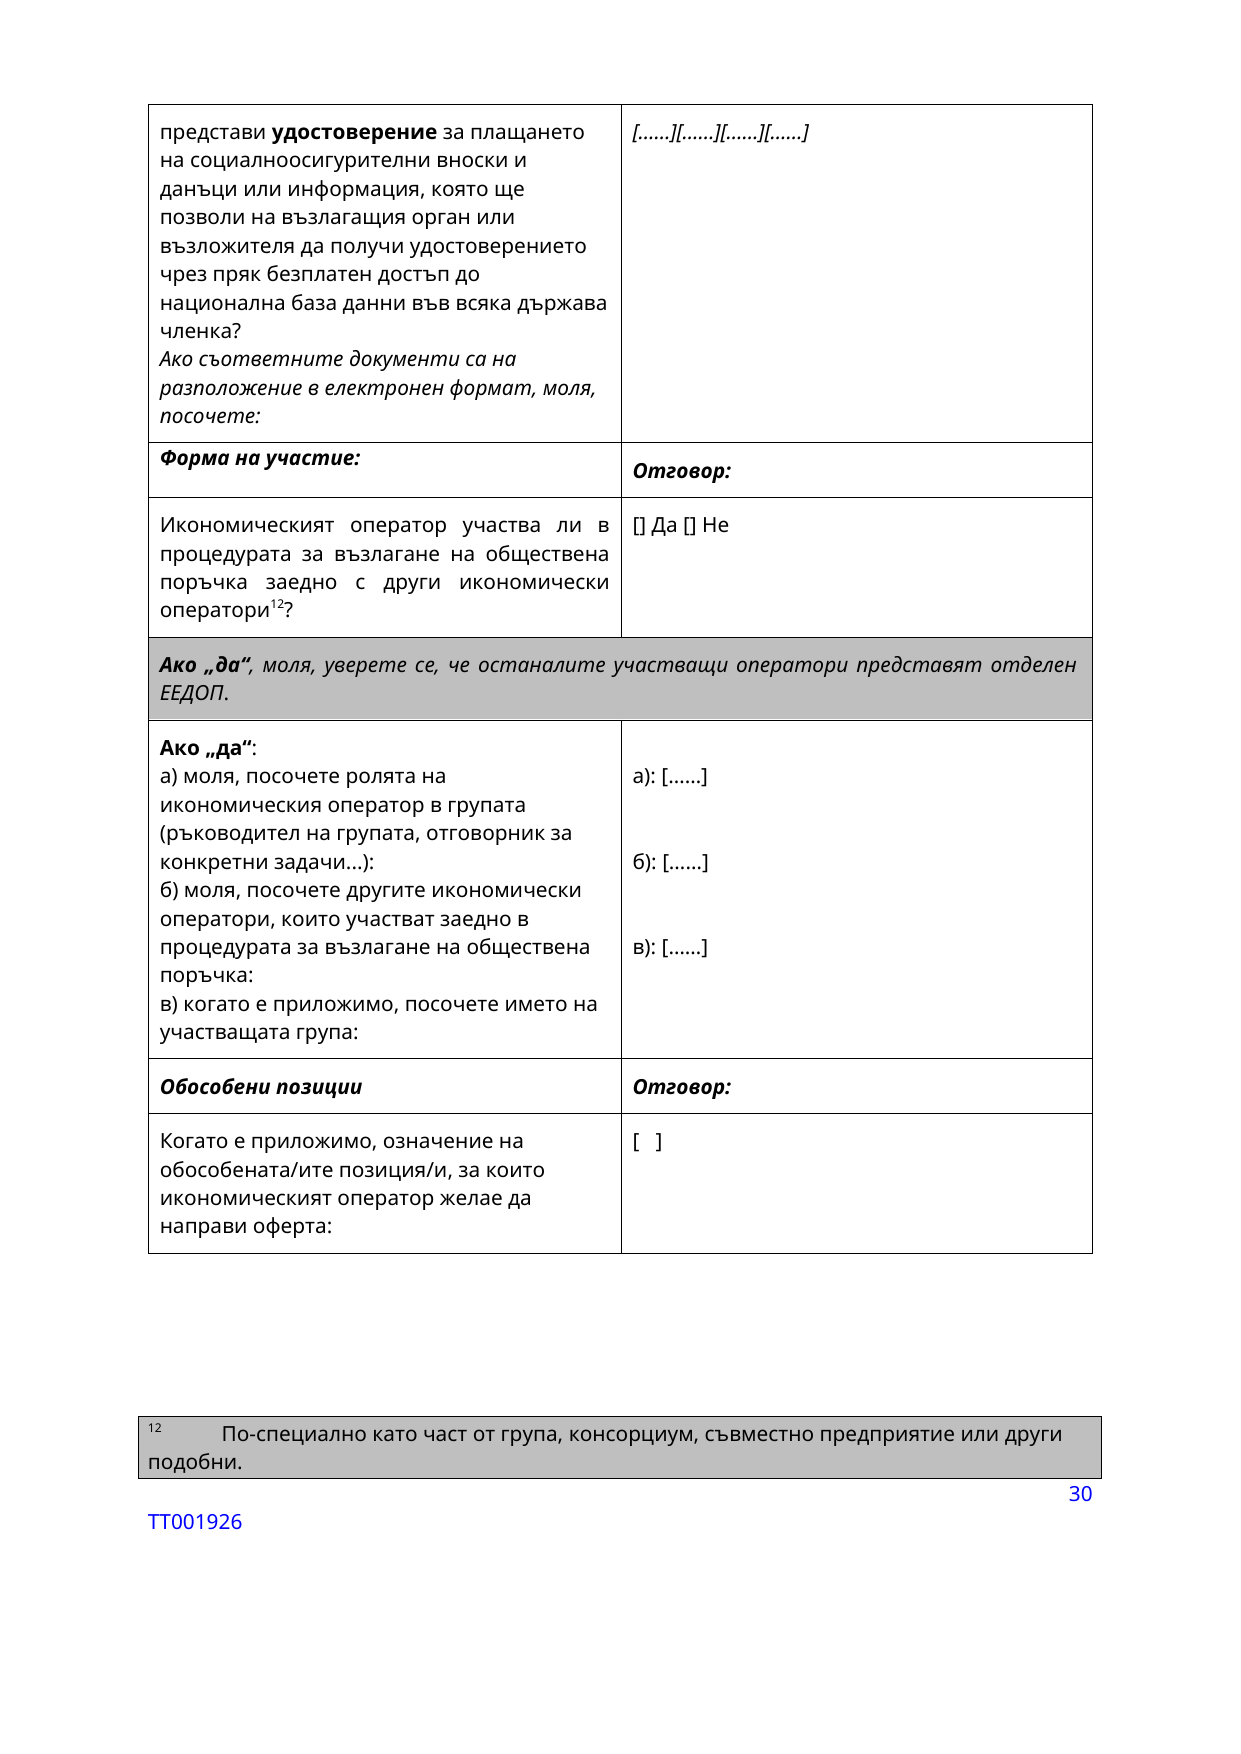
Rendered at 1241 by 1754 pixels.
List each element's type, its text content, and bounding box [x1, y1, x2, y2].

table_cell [149, 105, 621, 442]
table_cell Ако „да“: а) моля, посочете ролята на икономическия оператор в групата (ръководител на групата, отговорник за конкретни задачи...): б) моля, посочете другите икономически оператори, които участват заедно в процедурата за възлагане на обществена поръчка: в) когато е приложимо, посочете името на участващата група: [149, 721, 621, 1058]
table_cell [622, 105, 1092, 442]
table_cell Когато е приложимо, означение на обособената/ите позиция/и, за които икономическият оператор желае да направи оферта: [149, 1114, 621, 1253]
table_cell а): [……] б): [……] в): [……] [622, 721, 1092, 1058]
table_cell Форма на участие: [149, 443, 621, 497]
table_cell Обособени позиции [149, 1059, 621, 1113]
table_cell [ ] [622, 1114, 1092, 1253]
table_cell Ако „да“, моля, уверете се, че останалите участващи оператори представят отделен ЕЕДОП. [149, 638, 1092, 719]
table_cell Отговор: [622, 443, 1092, 497]
table_cell [] Да [] Не [622, 498, 1092, 637]
table_cell Икономическият оператор участва ли в процедурата за възлагане на обществена поръчка заедно с други икономически оператори? [149, 498, 621, 637]
table_cell Отговор: [622, 1059, 1092, 1113]
